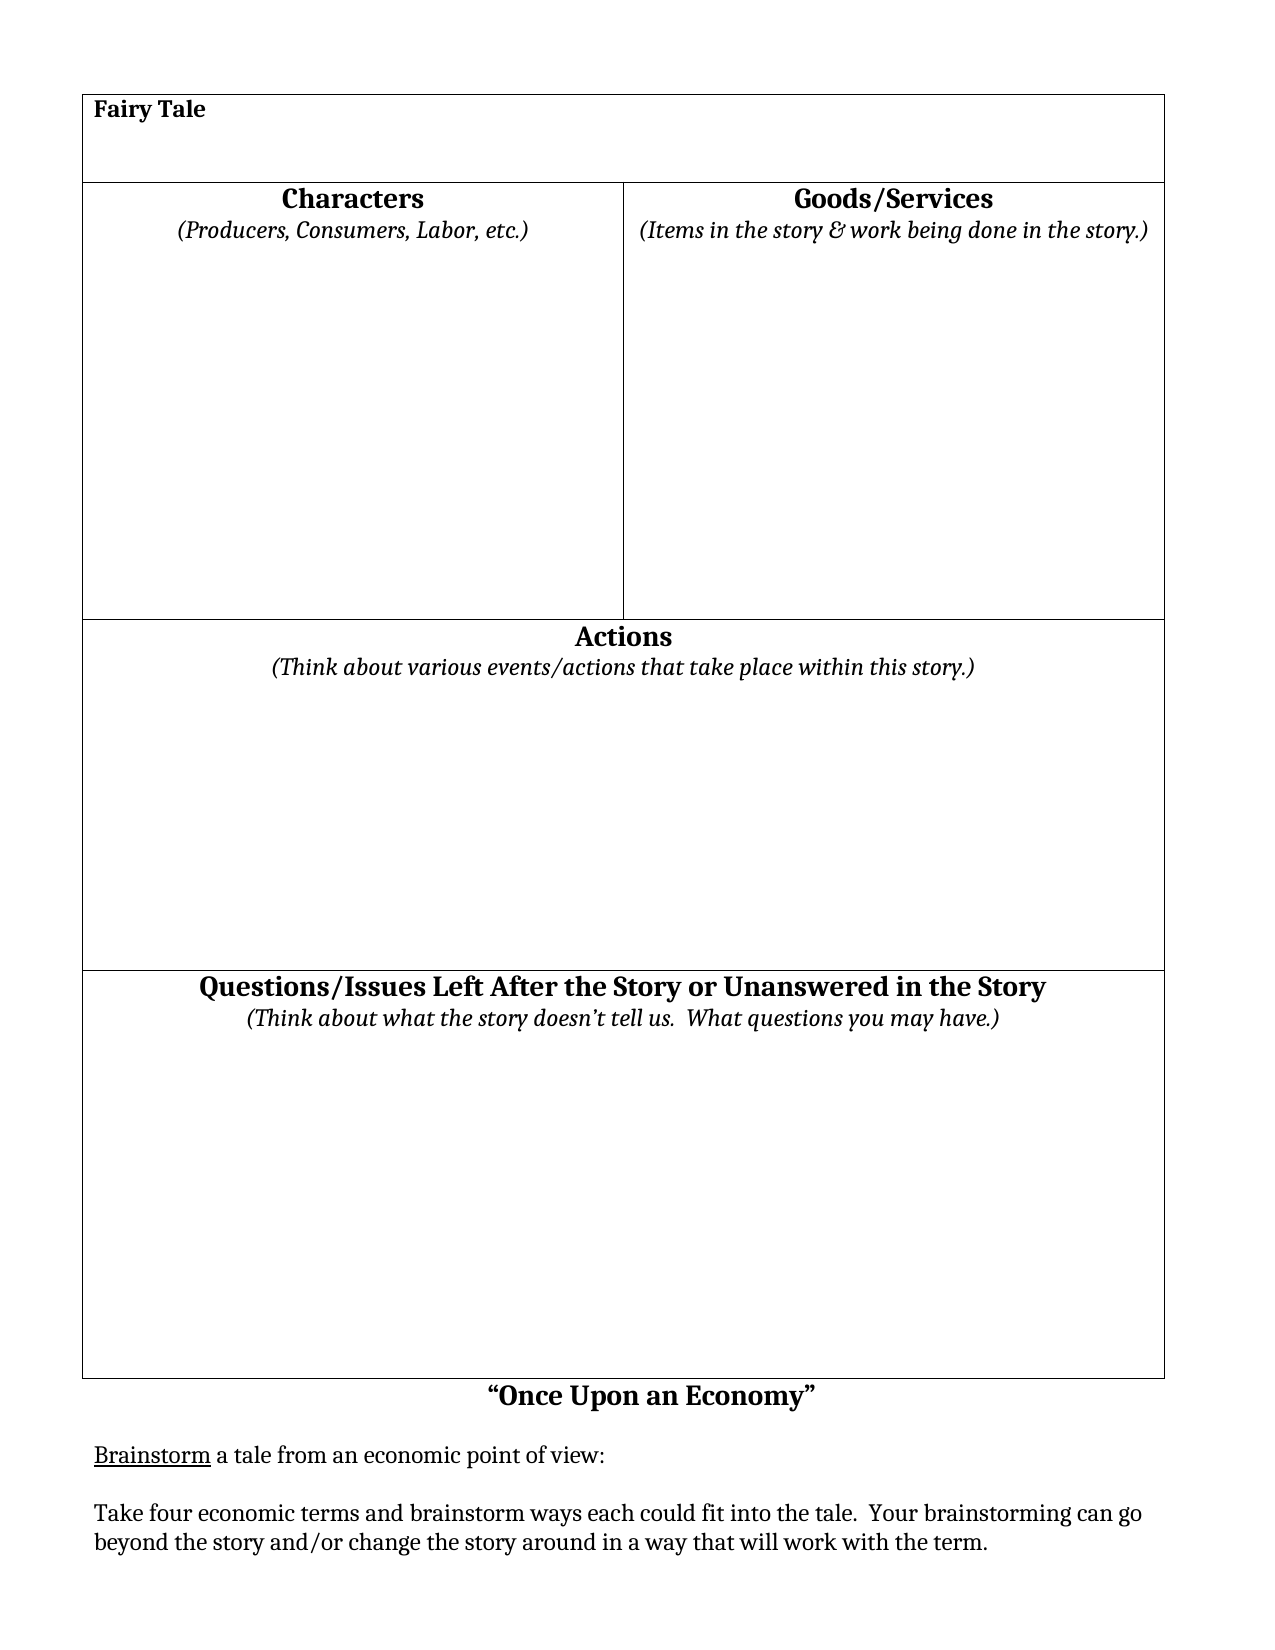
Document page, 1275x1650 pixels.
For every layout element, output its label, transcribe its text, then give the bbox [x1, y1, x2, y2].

table_cell Questions/Issues Left After the Story or Unanswered in the Story (Think about what the story doesn’t tell us. What questions you may have.) [83, 971, 1164, 1378]
table_cell Goods/Services (Items in the story & work being done in the story.) [624, 183, 1164, 619]
text Brainstorm a tale from an economic point of view: [94, 1441, 1209, 1470]
table_cell Actions (Think about various events/actions that take place within this story.) [83, 620, 1164, 969]
table_cell Characters (Producers, Consumers, Labor, etc.) [83, 183, 623, 619]
text Take four economic terms and brainstorm ways each could fit into the tale. Your brainstorming can go beyond the story and/or change the story around in a way that will work with the term. [94, 1499, 1209, 1556]
table_header Fairy Tale [83, 95, 1164, 182]
text “Once Upon an Economy” [94, 1379, 1209, 1412]
